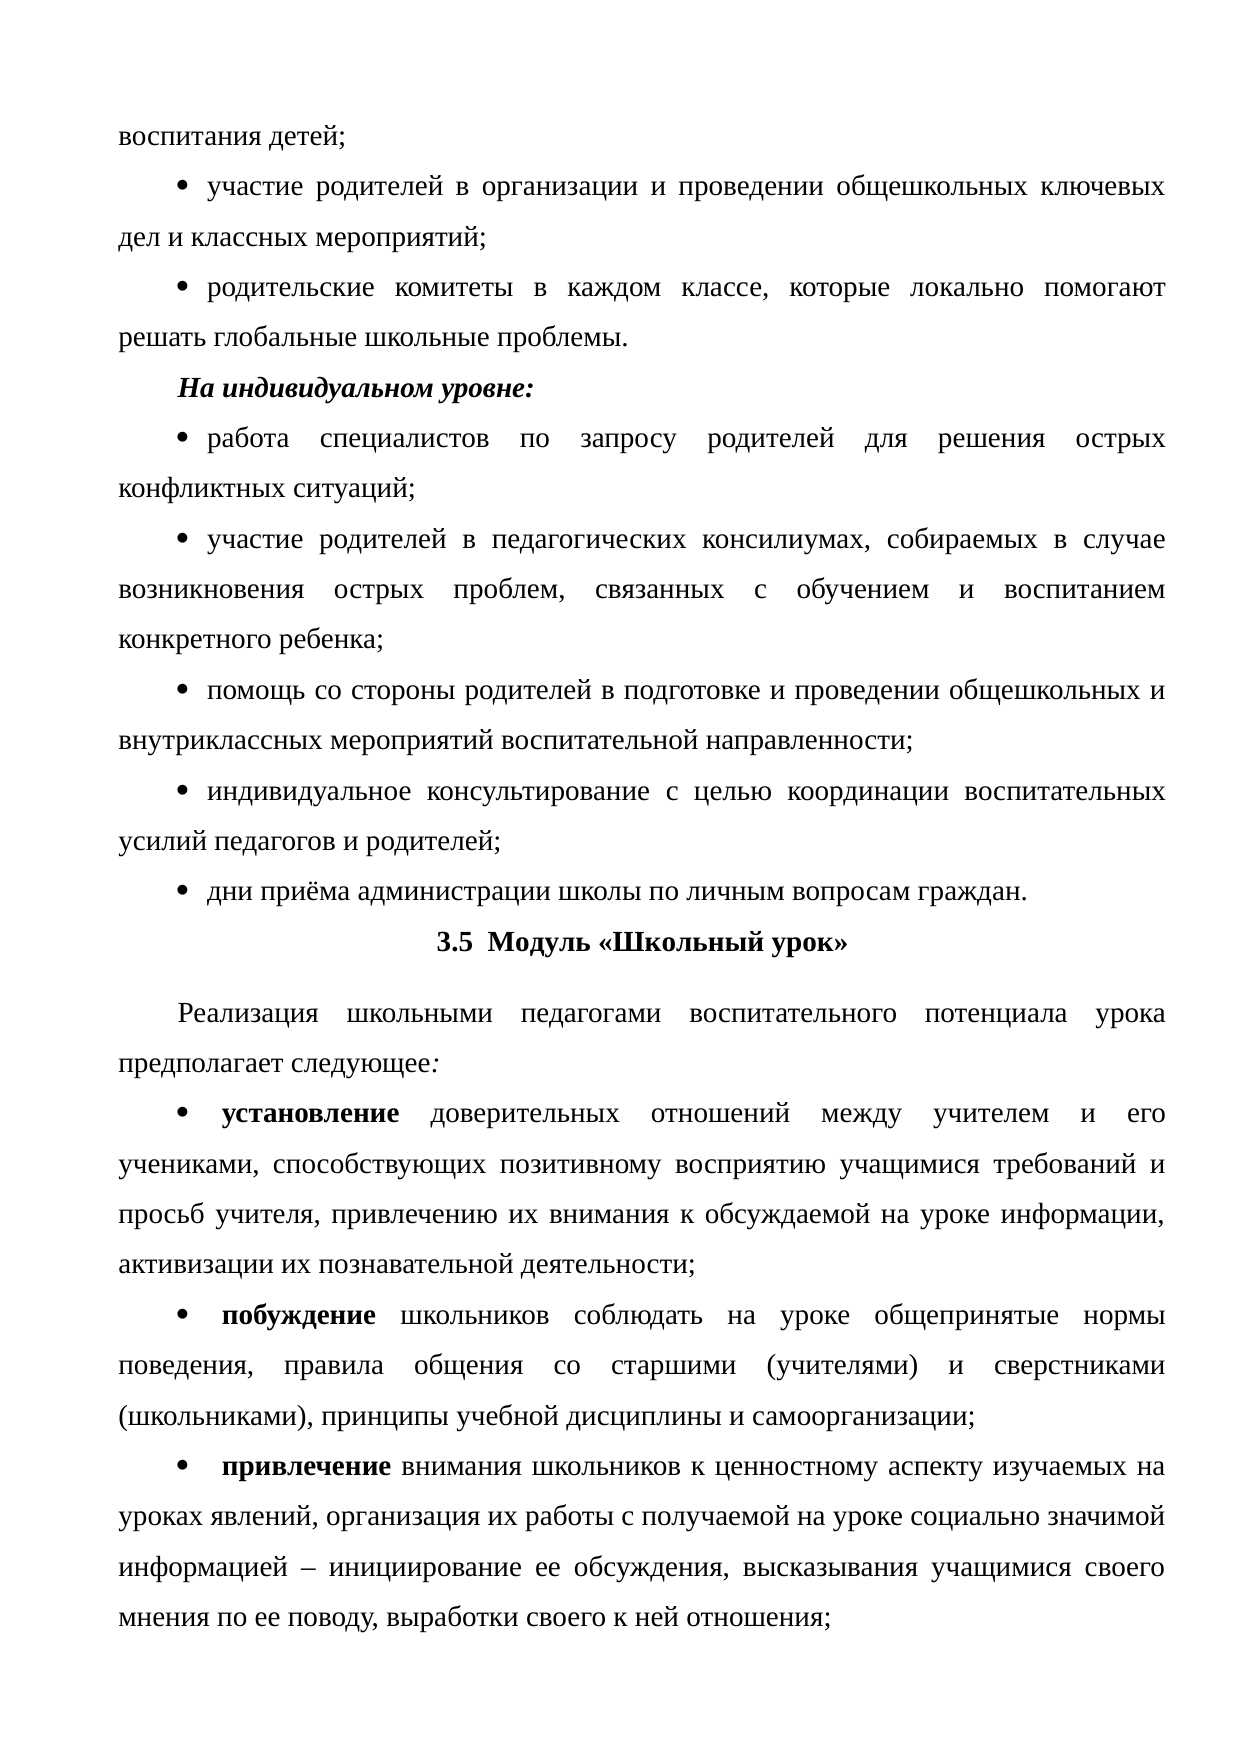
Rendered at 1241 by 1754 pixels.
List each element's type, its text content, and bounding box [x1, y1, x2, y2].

list помощь со стороны родителей в подготовке и проведении общешкольных и внутриклассных мероприятий воспитательной направленности; [118, 672, 1166, 756]
text На индивидуальном уровне: [177, 370, 1166, 403]
list родительские комитеты в каждом классе, которые локально помогают решать глобальные школьные проблемы. [118, 269, 1166, 353]
list работа специалистов по запросу родителей для решения острых конфликтных ситуаций; [118, 420, 1166, 504]
list установление доверительных отношений между учителем и его учениками, способствующих позитивному восприятию учащимися требований и просьб учителя, привлечению их внимания к обсуждаемой на уроке информации, активизации их познавательной деятельности; [118, 1096, 1166, 1280]
text Реализация школьными педагогами воспитательного потенциала урока предполагает следующее: [118, 995, 1166, 1079]
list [118, 118, 1166, 152]
list индивидуальное консультирование c целью координации воспитательных усилий педагогов и родителей; [118, 773, 1166, 857]
text 3.5 Модуль «Школьный урок» [118, 924, 1166, 957]
list привлечение внимания школьников к ценностному аспекту изучаемых на уроках явлений, организация их работы с получаемой на уроке социально значимой информацией – инициирование ее обсуждения, высказывания учащимися своего мнения по ее поводу, выработки своего к ней отношения; [118, 1448, 1166, 1633]
list участие родителей в организации и проведении общешкольных ключевых дел и классных мероприятий; [118, 168, 1166, 252]
list участие родителей в педагогических консилиумах, собираемых в случае возникновения острых проблем, связанных с обучением и воспитанием конкретного ребенка; [118, 521, 1166, 655]
list побуждение школьников соблюдать на уроке общепринятые нормы поведения, правила общения со старшими (учителями) и сверстниками (школьниками), принципы учебной дисциплины и самоорганизации; [118, 1297, 1166, 1431]
list дни приёма администрации школы по личным вопросам граждан. [118, 873, 1166, 907]
